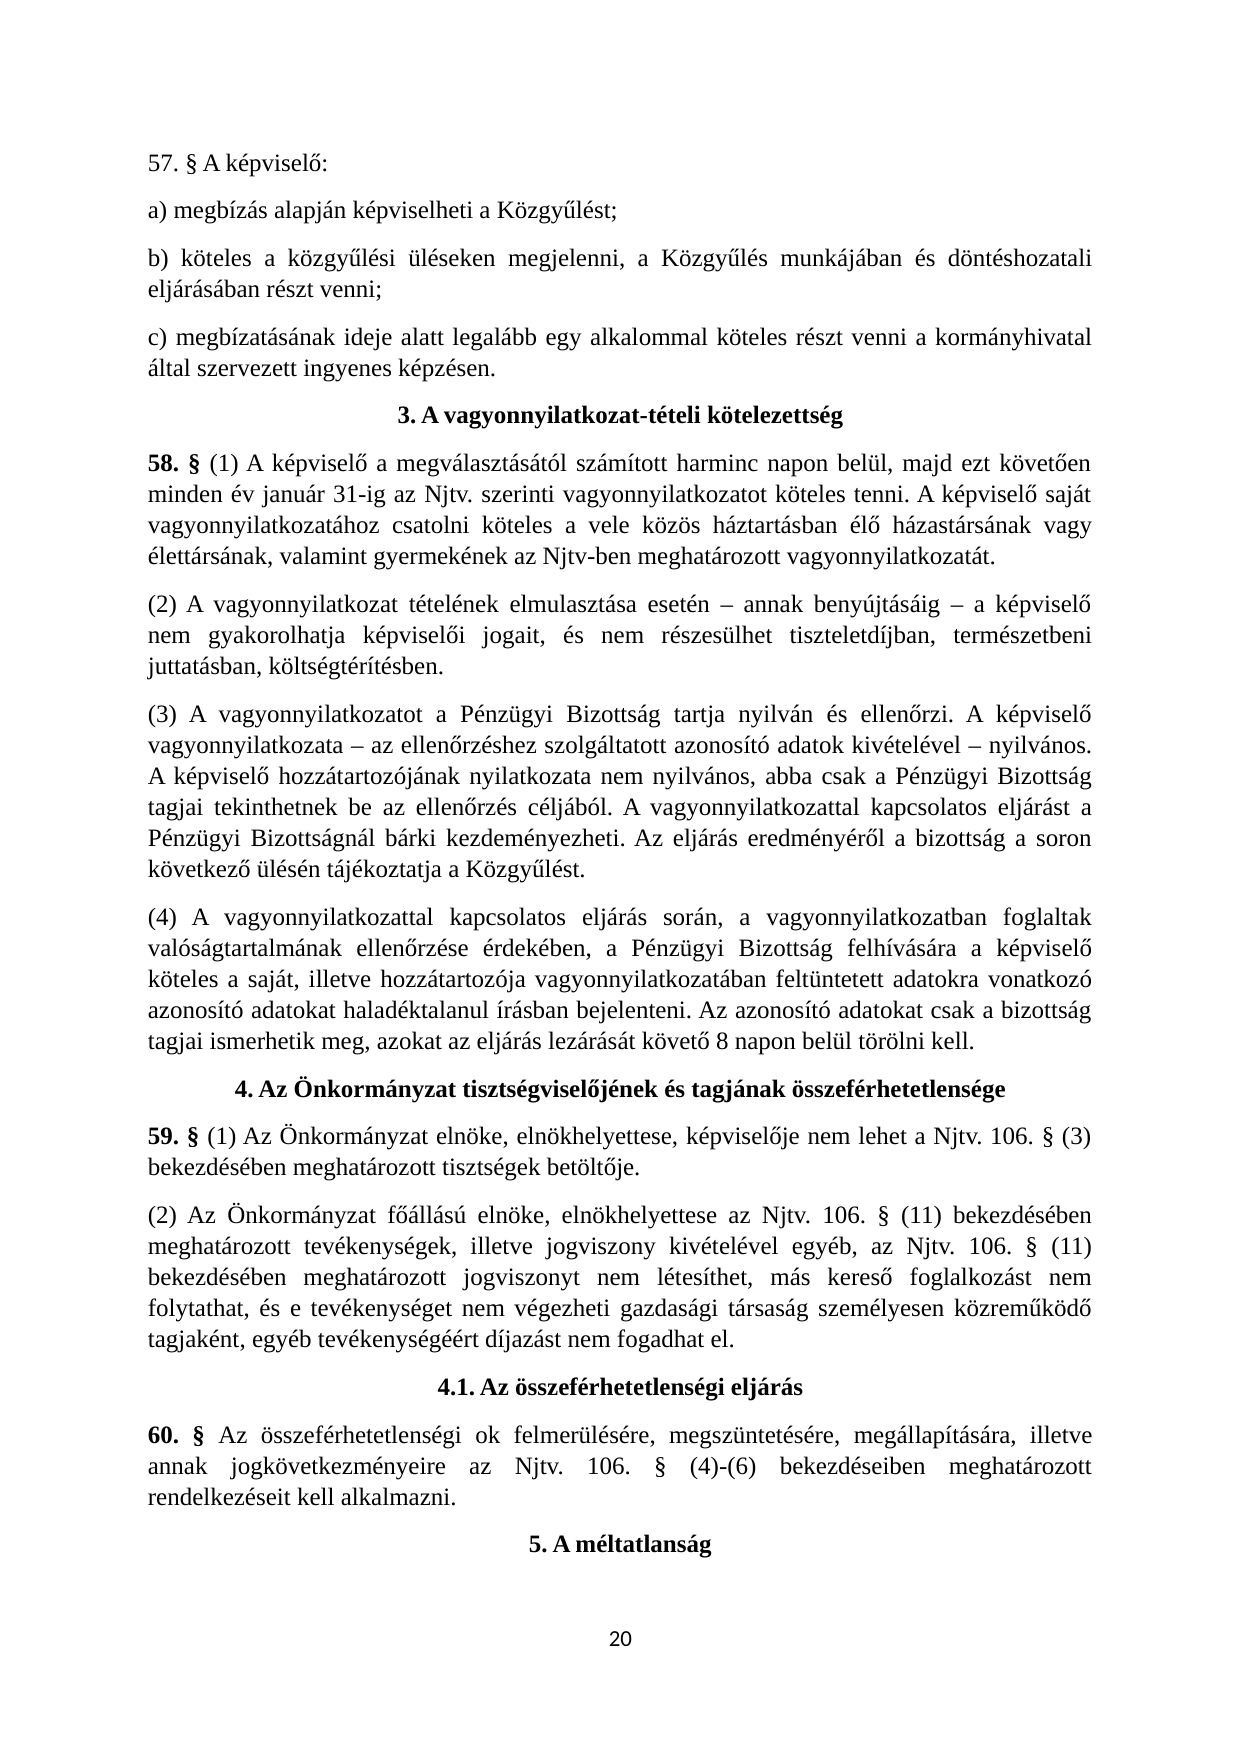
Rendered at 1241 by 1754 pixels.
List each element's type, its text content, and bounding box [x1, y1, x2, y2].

text 3. A vagyonnyilatkozat-tételi kötelezettség [148, 401, 1093, 429]
text (2) A vagyonnyilatkozat tételének elmulasztása esetén – annak benyújtásáig – a képviselő nem gyakorolhatja képviselői jogait, és nem részesülhet tiszteletdíjban, természetbeni juttatásban, költségtérítésben. [148, 589, 1093, 680]
text (4) A vagyonnyilatkozattal kapcsolatos eljárás során, a vagyonnyilatkozatban foglaltak valóságtartalmának ellenőrzése érdekében, a Pénzügyi Bizottság felhívására a képviselő köteles a saját, illetve hozzátartozója vagyonnyilatkozatában feltüntetett adatokra vonatkozó azonosító adatokat haladéktalanul írásban bejelenteni. Az azonosító adatokat csak a bizottság tagjai ismerhetik meg, azokat az eljárás lezárását követő 8 napon belül törölni kell. [148, 902, 1093, 1055]
text (3) A vagyonnyilatkozatot a Pénzügyi Bizottság tartja nyilván és ellenőrzi. A képviselő vagyonnyilatkozata – az ellenőrzéshez szolgáltatott azonosító adatok kivételével – nyilvános. A képviselő hozzátartozójának nyilatkozata nem nyilvános, abba csak a Pénzügyi Bizottság tagjai tekinthetnek be az ellenőrzés céljából. A vagyonnyilatkozattal kapcsolatos eljárást a Pénzügyi Bizottságnál bárki kezdeményezheti. Az eljárás eredményéről a bizottság a soron következő ülésén tájékoztatja a Közgyűlést. [148, 699, 1093, 883]
text b) köteles a közgyűlési üléseken megjelenni, a Közgyűlés munkájában és döntéshozatali eljárásában részt venni; [148, 243, 1093, 303]
text c) megbízatásának ideje alatt legalább egy alkalommal köteles részt venni a kormányhivatal által szervezett ingyenes képzésen. [148, 322, 1093, 382]
text (2) Az Önkormányzat főállású elnöke, elnökhelyettese az Njtv. 106. § (11) bekezdésében meghatározott tevékenységek, illetve jogviszony kivételével egyéb, az Njtv. 106. § (11) bekezdésében meghatározott jogviszonyt nem létesíthet, más kereső foglalkozást nem folytathat, és e tevékenységet nem végezheti gazdasági társaság személyesen közreműködő tagjaként, egyéb tevékenységéért díjazást nem fogadhat el. [148, 1200, 1093, 1353]
text 59. § (1) Az Önkormányzat elnöke, elnökhelyettese, képviselője nem lehet a Njtv. 106. § (3) bekezdésében meghatározott tisztségek betöltője. [148, 1121, 1093, 1181]
text 60. § Az összeférhetetlenségi ok felmerülésére, megszüntetésére, megállapítására, illetve annak jogkövetkezményeire az Njtv. 106. § (4)-(6) bekezdéseiben meghatározott rendelkezéseit kell alkalmazni. [148, 1420, 1093, 1511]
text a) megbízás alapján képviselheti a Közgyűlést; [148, 195, 1093, 224]
text 4. Az Önkormányzat tisztségviselőjének és tagjának összeférhetetlensége [148, 1074, 1093, 1102]
text 5. A méltatlanság [148, 1529, 1093, 1558]
text 57. § A képviselő: [148, 148, 1093, 176]
text 4.1. Az összeférhetetlenségi eljárás [148, 1372, 1093, 1401]
text 58. § (1) A képviselő a megválasztásától számított harminc napon belül, majd ezt követően minden év január 31-ig az Njtv. szerinti vagyonnyilatkozatot köteles tenni. A képviselő saját vagyonnyilatkozatához csatolni köteles a vele közös háztartásban élő házastársának vagy élettársának, valamint gyermekének az Njtv-ben meghatározott vagyonnyilatkozatát. [148, 448, 1093, 570]
